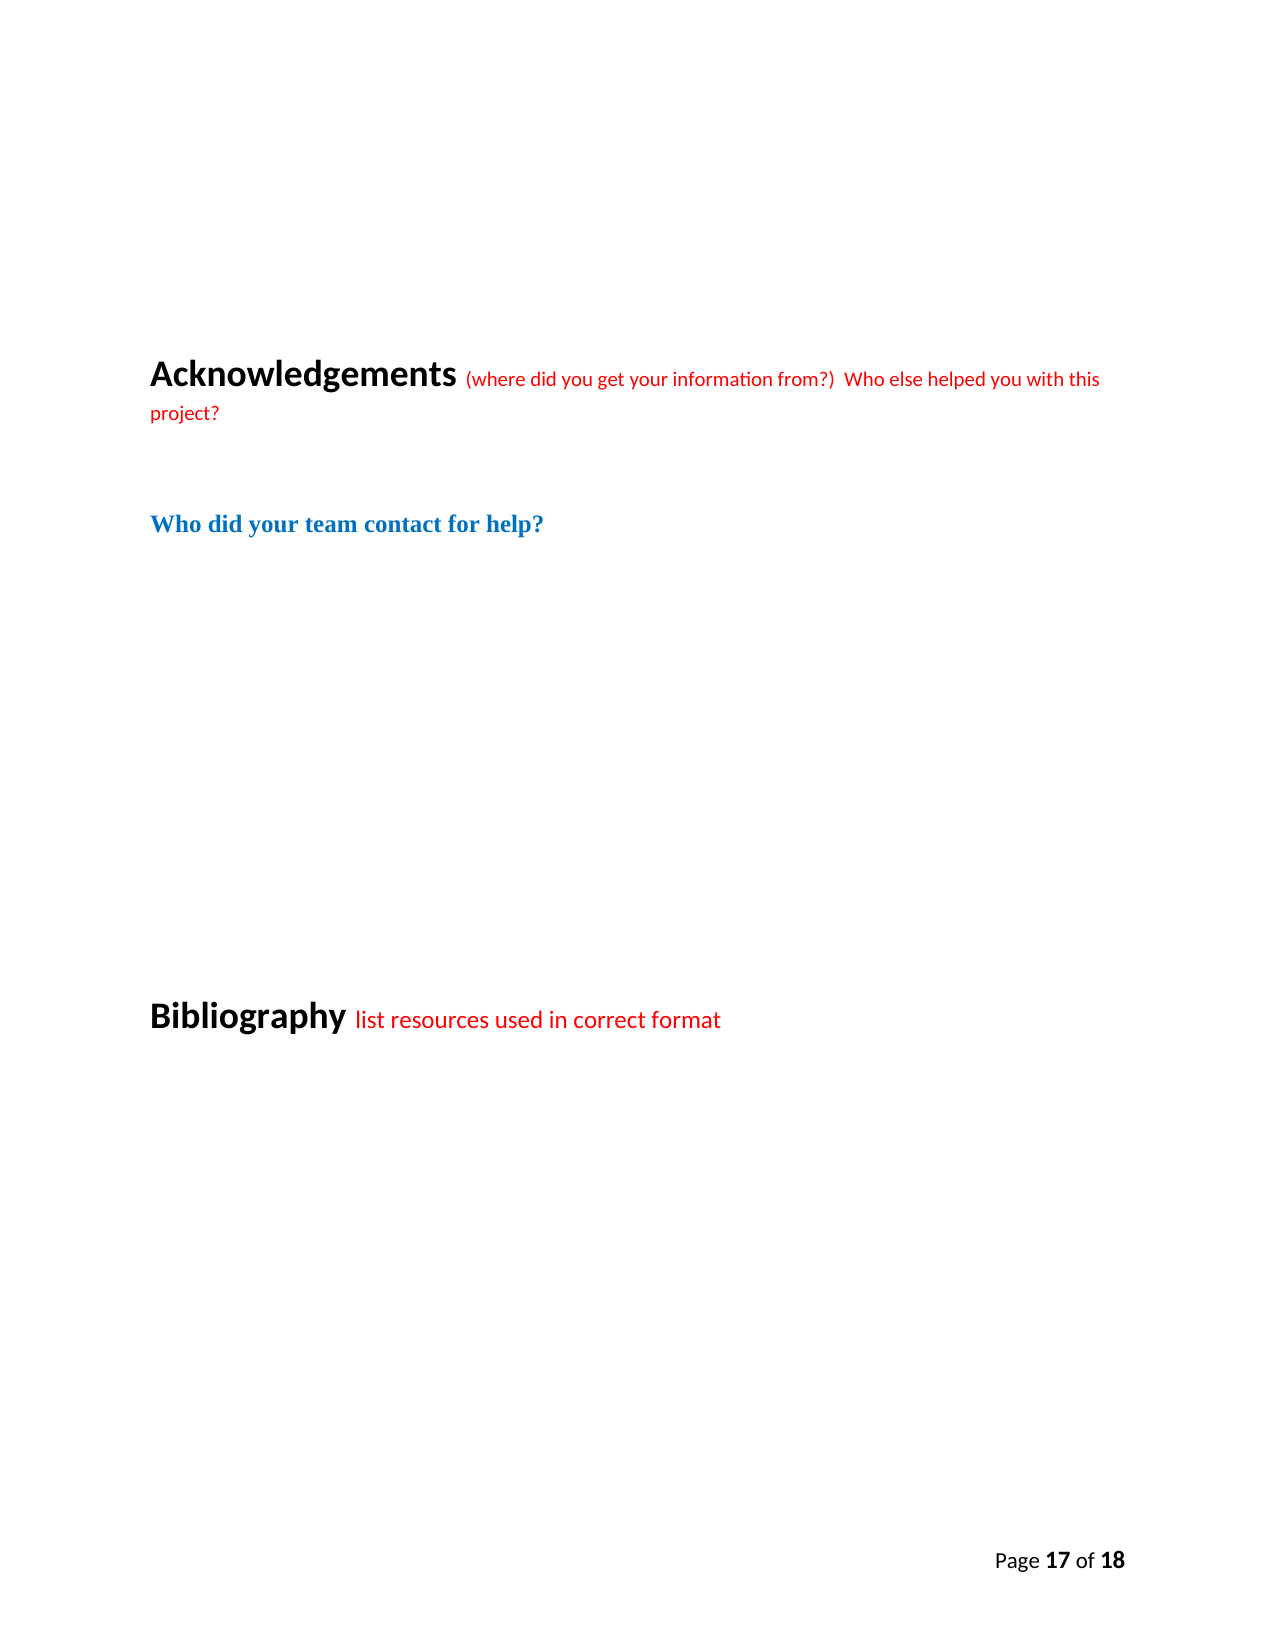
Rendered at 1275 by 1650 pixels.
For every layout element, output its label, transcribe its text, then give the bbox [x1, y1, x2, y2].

text Acknowledgements (where did you get your information from?) Who else helped you with this project? [150, 350, 1125, 425]
table_cell Who did your team contact for help? [149, 450, 1123, 567]
text Bibliography list resources used in correct format [150, 992, 1125, 1038]
